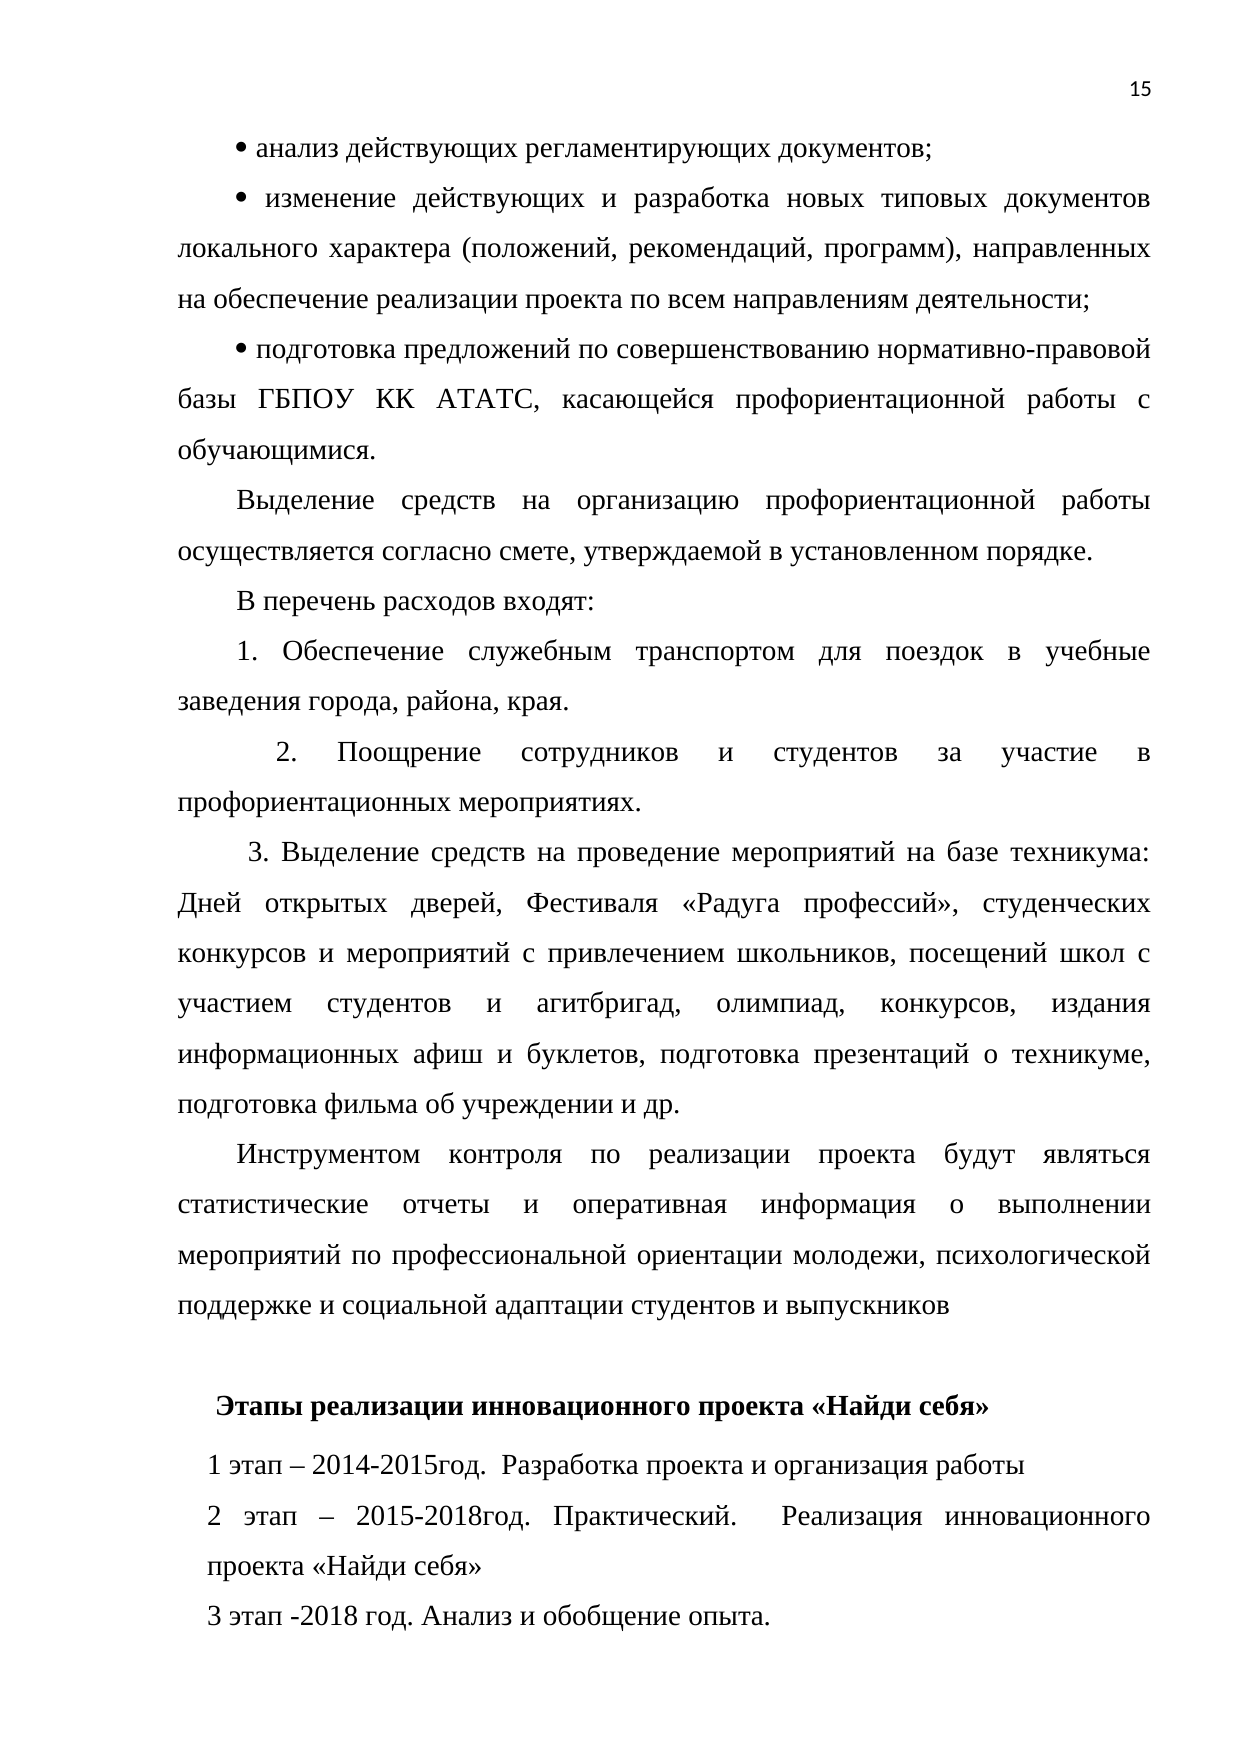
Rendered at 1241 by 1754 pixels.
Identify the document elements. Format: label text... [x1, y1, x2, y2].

text 2. Поощрение сотрудников и студентов за участие в профориентационных мероприятиях. [177, 734, 1152, 818]
text 1 этап – 2014-2015год. Разработка проекта и организация работы [207, 1447, 1152, 1481]
text анализ действующих регламентирующих документов; [177, 130, 1152, 163]
text Этапы реализации инновационного проекта «Найди себя» [215, 1388, 1152, 1421]
text 3. Выделение средств на проведение мероприятий на базе техникума: Дней открытых дверей, Фестиваля «Радуга профессий», студенческих конкурсов и мероприятий с привлечением школьников, посещений школ с участием студентов и агитбригад, олимпиад, конкурсов, издания информационных афиш и буклетов, подготовка презентаций о техникуме, подготовка фильма об учреждении и др. [177, 834, 1152, 1119]
text В перечень расходов входят: [177, 583, 1152, 616]
text 2 этап – 2015-2018год. Практический. Реализация инновационного проекта «Найди себя» [207, 1498, 1152, 1581]
text подготовка предложений по совершенствованию нормативно-правовой базы ГБПОУ КК АТАТС, касающейся профориентационной работы с обучающимися. [177, 331, 1152, 466]
text 1. Обеспечение служебным транспортом для поездок в учебные заведения города, района, края. [177, 633, 1152, 717]
text Выделение средств на организацию профориентационной работы осуществляется согласно смете, утверждаемой в установленном порядке. [177, 482, 1152, 566]
text 3 этап -2018 год. Анализ и обобщение опыта. [207, 1598, 1152, 1632]
text изменение действующих и разработка новых типовых документов локального характера (положений, рекомендаций, программ), направленных на обеспечение реализации проекта по всем направлениям деятельности; [177, 180, 1152, 314]
text Инструментом контроля по реализации проекта будут являться статистические отчеты и оперативная информация о выполнении мероприятий по профессиональной ориентации молодежи, психологической поддержке и социальной адаптации студентов и выпускников [177, 1136, 1152, 1321]
